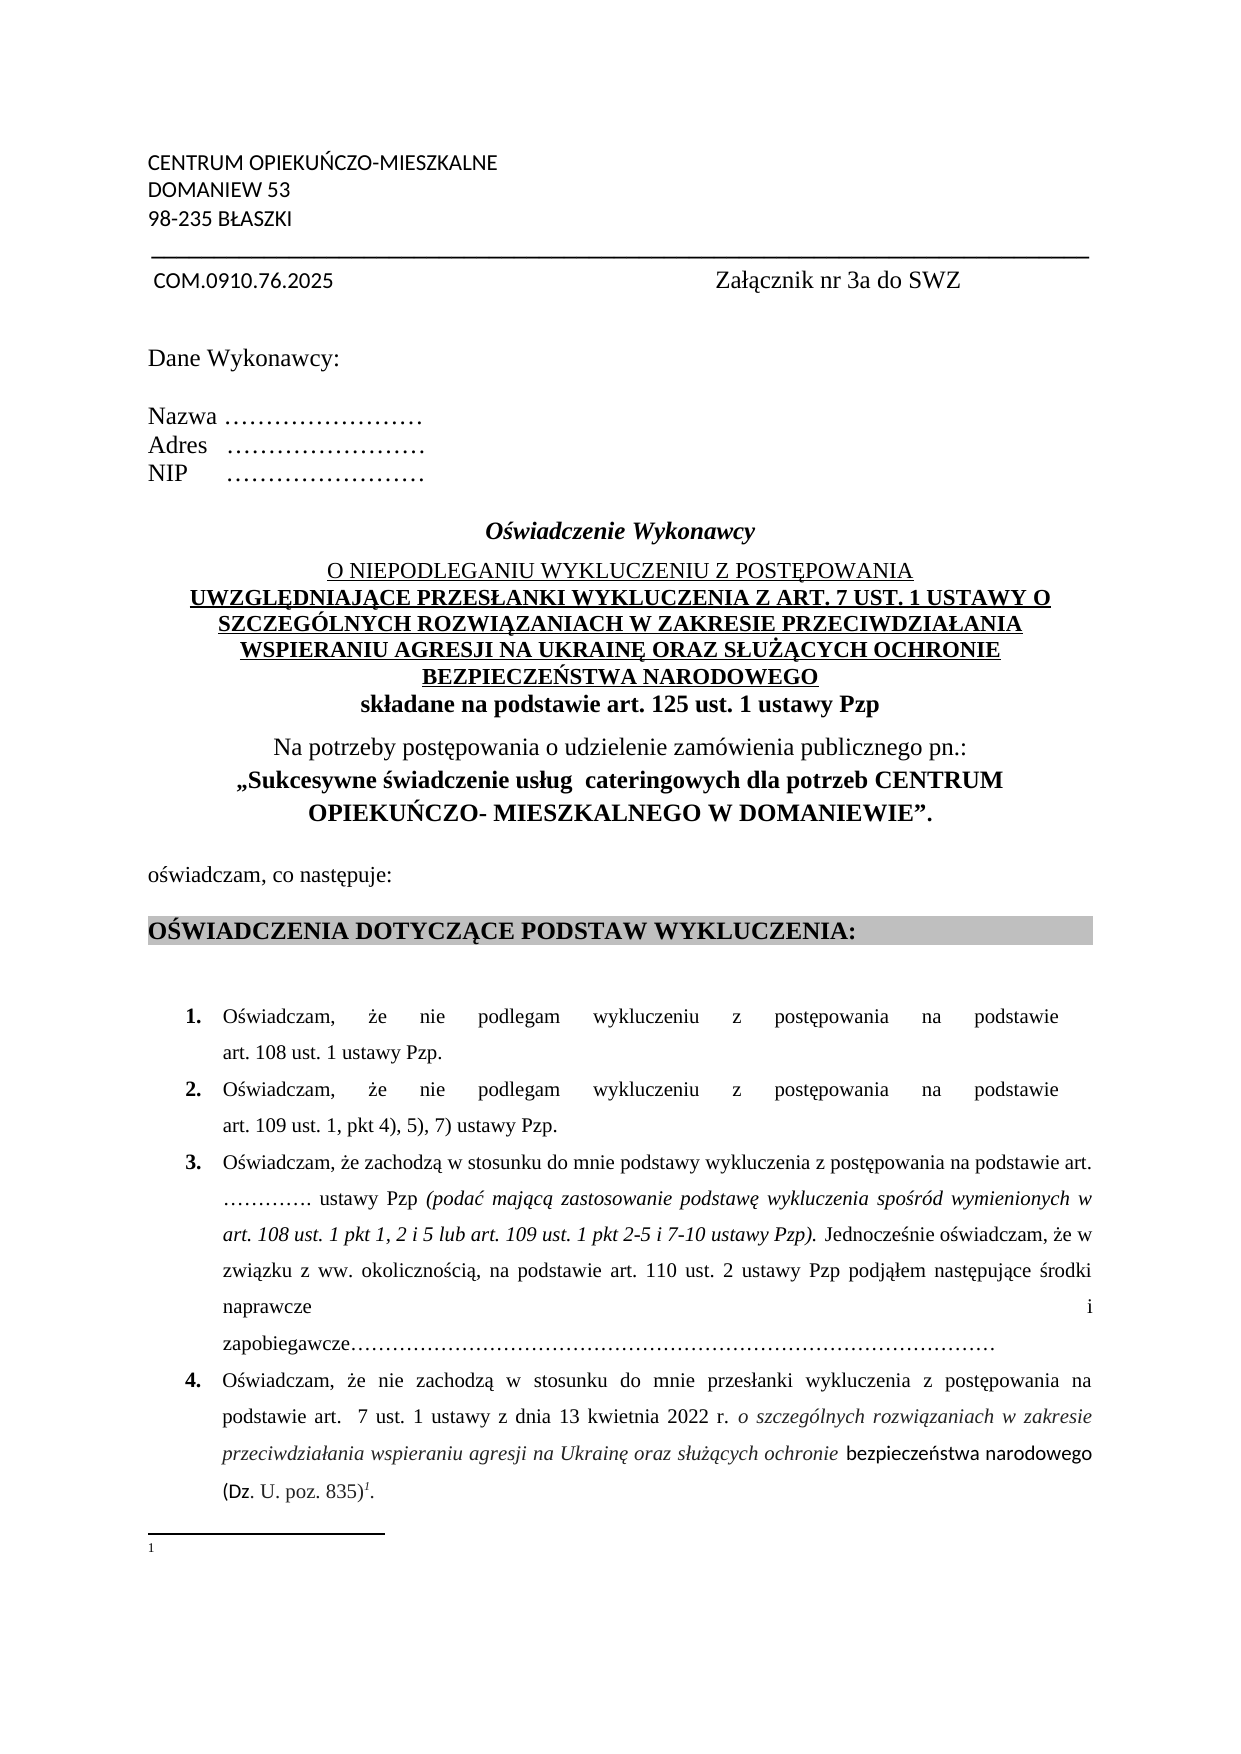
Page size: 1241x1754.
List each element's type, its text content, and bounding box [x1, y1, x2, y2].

text OŚWIADCZENIA DOTYCZĄCE PODSTAW WYKLUCZENIA: [148, 916, 1093, 945]
list Oświadczam, że nie zachodzą w stosunku do mnie przesłanki wykluczenia z postępowania na podstawie art. 7 ust. 1 ustawy z dnia 13 kwietnia 2022 r. o szczególnych rozwiązaniach w zakresie przeciwdziałania wspieraniu agresji na Ukrainę oraz służących ochronie bezpieczeństwa narodowego (Dz. U. poz. 835). [185, 1367, 1093, 1504]
text O NIEPODLEGANIU WYKLUCZENIU Z POSTĘPOWANIA UWZGLĘDNIAJĄCE PRZESŁANKI WYKLUCZENIA Z ART. 7 UST. 1 USTAWY o szczególnych rozwiązaniach w zakresie przeciwdziałania wspieraniu agresji na Ukrainę oraz służących ochronie bezpieczeństwa narodowego [148, 557, 1093, 689]
text „Sukcesywne świadczenie usług cateringowych dla potrzeb CENTRUM OPIEKUŃCZO- MIESZKALNEGO W DOMANIEWIE”. [148, 765, 1093, 827]
text Na potrzeby postępowania o udzielenie zamówienia publicznego pn.: [148, 732, 1093, 761]
text Dane Wykonawcy: [148, 343, 1093, 372]
text Nazwa …………………… [148, 401, 1093, 430]
text składane na podstawie art. 125 ust. 1 ustawy Pzp [148, 689, 1093, 718]
text Adres …………………… [148, 430, 1093, 458]
list Oświadczam, że nie podlegam wykluczeniu z postępowania na podstawie art. 109 ust. 1, pkt 4), 5), 7) ustawy Pzp. [185, 1076, 1093, 1137]
text CENTRUM OPIEKUŃCZO-MIESZKALNE [148, 148, 1093, 176]
text NIP …………………… [148, 458, 1093, 487]
text Oświadczenie Wykonawcy [148, 516, 1093, 545]
text oświadczam, co następuje: [148, 861, 1093, 888]
list Oświadczam, że zachodzą w stosunku do mnie podstawy wykluczenia z postępowania na podstawie art. …………. ustawy Pzp (podać mającą zastosowanie podstawę wykluczenia spośród wymienionych w art. 108 ust. 1 pkt 1, 2 i 5 lub art. 109 ust. 1 pkt 2-5 i 7-10 ustawy Pzp). Jednocześnie oświadczam, że w związku z ww. okolicznością, na podstawie art. 110 ust. 2 ustawy Pzp podjąłem następujące środki naprawcze i zapobiegawcze………………………………………………………………………………… [185, 1149, 1093, 1354]
text ___________________________________________________________________________ [148, 232, 1093, 260]
list Oświadczam, że nie podlegam wykluczeniu z postępowania na podstawie art. 108 ust. 1 ustawy Pzp. [185, 1003, 1093, 1064]
text DOMANIEW 53 [148, 176, 1093, 204]
text 98-235 BŁASZKI [148, 204, 1093, 232]
text COM.0910.76.2025 Załącznik nr 3a do SWZ [148, 265, 1093, 325]
